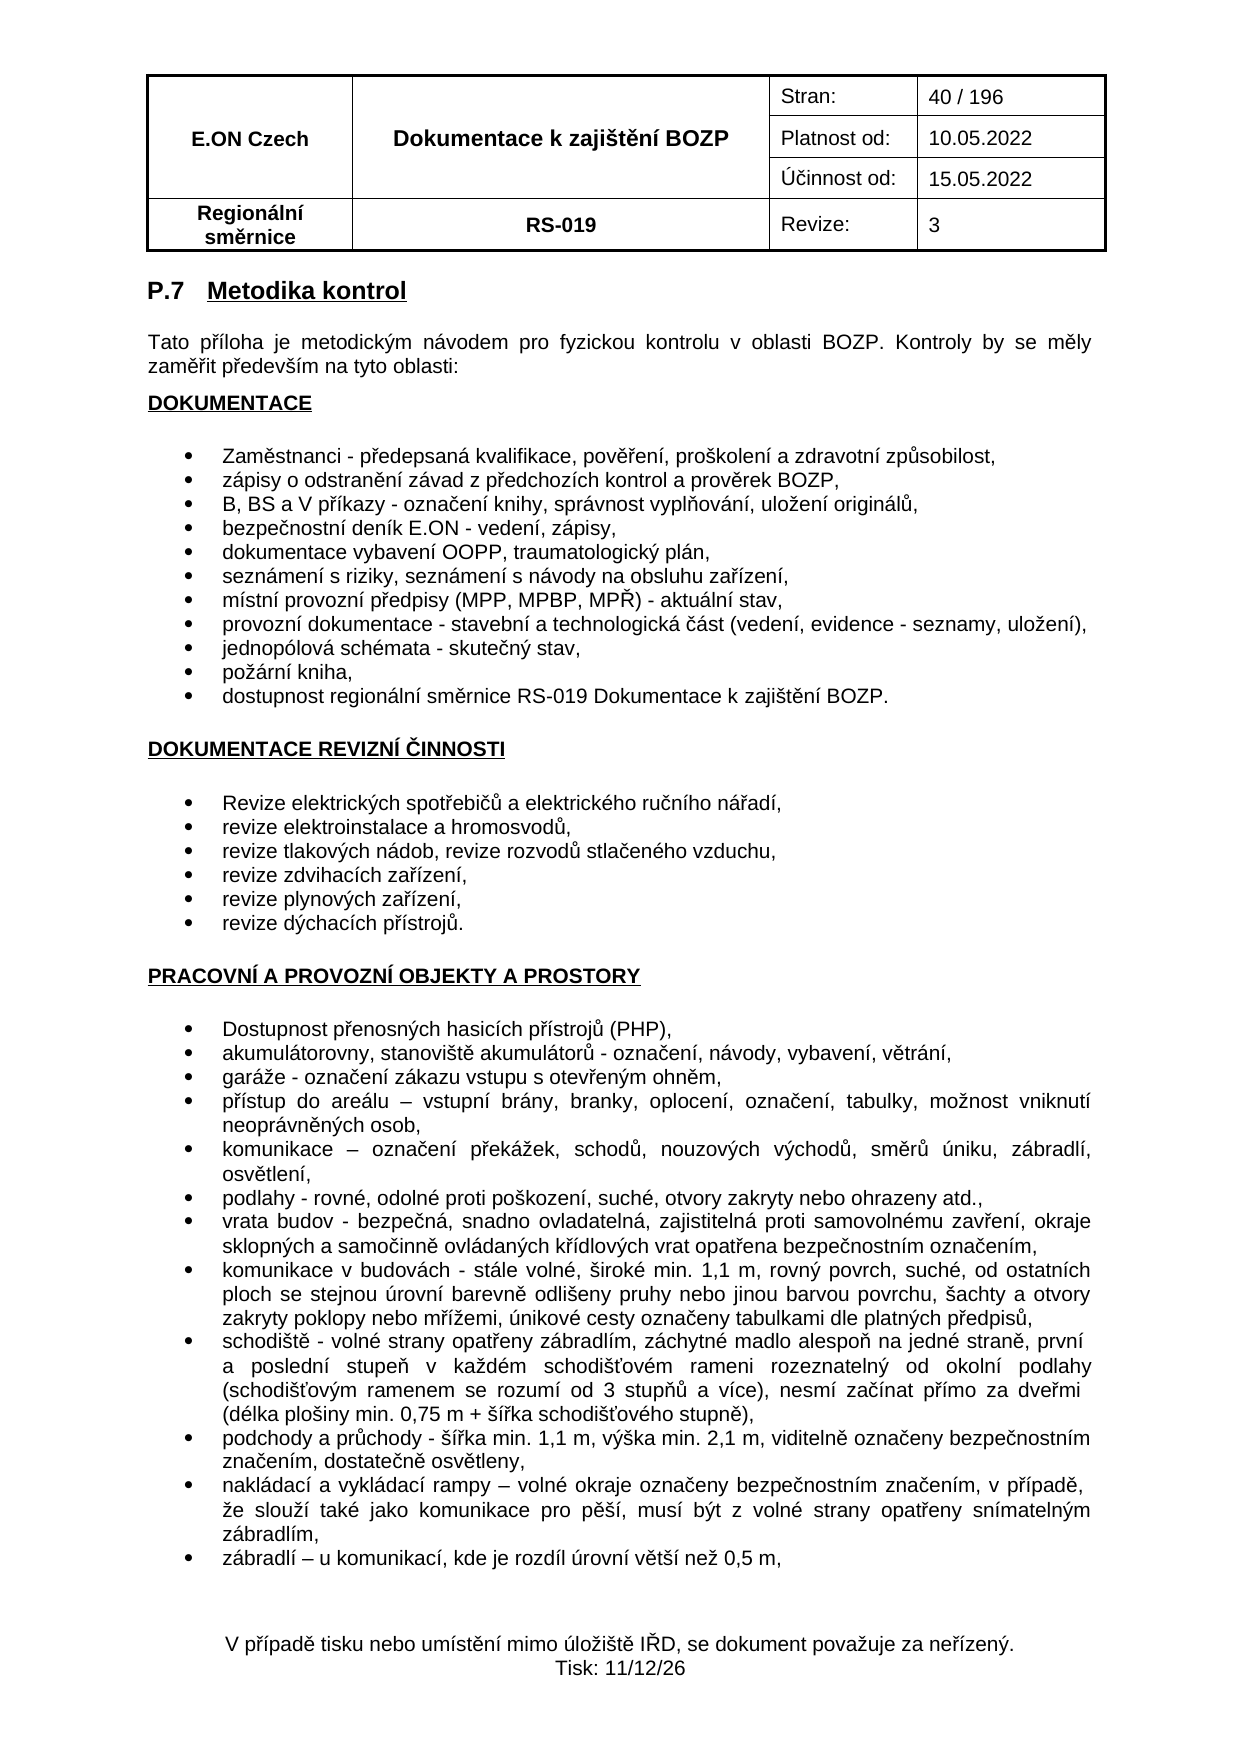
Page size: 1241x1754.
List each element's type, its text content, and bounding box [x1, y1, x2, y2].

list dokumentace vybavení OOPP, traumatologický plán, [185, 540, 1092, 564]
list schodiště - volné strany opatřeny zábradlím, záchytné madlo alespoň na jedné straně, první a poslední stupeň v každém schodišťovém rameni rozeznatelný od okolní podlahy (schodišťovým ramenem se rozumí od 3 stupňů a více), nesmí začínat přímo za dveřmi (délka plošiny min. 0,75 m + šířka schodišťového stupně), [185, 1329, 1092, 1425]
list dostupnost regionální směrnice RS-019 Dokumentace k zajištění BOZP. [185, 684, 1092, 708]
list Revize elektrických spotřebičů a elektrického ručního nářadí, [185, 790, 1092, 814]
list podlahy - rovné, odolné proti poškození, suché, otvory zakryty nebo ohrazeny atd., [185, 1185, 1092, 1209]
list zábradlí – u komunikací, kde je rozdíl úrovní větší než 0,5 m, [185, 1545, 1092, 1569]
list místní provozní předpisy (MPP, MPBP, MPŘ) - aktuální stav, [185, 588, 1092, 612]
list revize elektroinstalace a hromosvodů, [185, 814, 1092, 838]
title DOKUMENTACE [148, 390, 1092, 414]
list revize plynových zařízení, [185, 887, 1092, 911]
text Tato příloha je metodickým návodem pro fyzickou kontrolu v oblasti BOZP. Kontroly by se měly zaměřit především na tyto oblasti: [148, 330, 1092, 378]
title DOKUMENTACE REVIZNÍ ČINNOSTI [148, 737, 1092, 761]
list vrata budov - bezpečná, snadno ovladatelná, zajistitelná proti samovolnému zavření, okraje sklopných a samočinně ovládaných křídlových vrat opatřena bezpečnostním označením, [185, 1209, 1092, 1257]
list požární kniha, [185, 660, 1092, 684]
list seznámení s riziky, seznámení s návody na obsluhu zařízení, [185, 564, 1092, 588]
list B, BS a V příkazy - označení knihy, správnost vyplňování, uložení originálů, [185, 492, 1092, 516]
list přístup do areálu – vstupní brány, branky, oplocení, označení, tabulky, možnost vniknutí neoprávněných osob, [185, 1089, 1092, 1137]
title PRACOVNÍ A PROVOZNÍ OBJEKTY A PROSTORY [148, 964, 1092, 988]
list bezpečnostní deník E.ON - vedení, zápisy, [185, 516, 1092, 540]
list revize dýchacích přístrojů. [185, 911, 1092, 935]
list revize zdvihacích zařízení, [185, 863, 1092, 887]
list zápisy o odstranění závad z předchozích kontrol a prověrek BOZP, [185, 467, 1092, 492]
text Metodika kontrol [147, 276, 1092, 305]
list Dostupnost přenosných hasicích přístrojů (PHP), [185, 1017, 1092, 1041]
list komunikace v budovách - stále volné, široké min. 1,1 m, rovný povrch, suché, od ostatních ploch se stejnou úrovní barevně odlišeny pruhy nebo jinou barvou povrchu, šachty a otvory zakryty poklopy nebo mřížemi, únikové cesty označeny tabulkami dle platných předpisů, [185, 1257, 1092, 1329]
list Zaměstnanci - předepsaná kvalifikace, pověření, proškolení a zdravotní způsobilost, [185, 443, 1092, 467]
list jednopólová schémata - skutečný stav, [185, 636, 1092, 660]
list akumulátorovny, stanoviště akumulátorů - označení, návody, vybavení, větrání, [185, 1041, 1092, 1065]
list garáže - označení zákazu vstupu s otevřeným ohněm, [185, 1065, 1092, 1089]
list provozní dokumentace - stavební a technologická část (vedení, evidence - seznamy, uložení), [185, 612, 1092, 636]
list revize tlakových nádob, revize rozvodů stlačeného vzduchu, [185, 838, 1092, 863]
list komunikace – označení překážek, schodů, nouzových východů, směrů úniku, zábradlí, osvětlení, [185, 1137, 1092, 1185]
list nakládací a vykládací rampy – volné okraje označeny bezpečnostním značením, v případě, že slouží také jako komunikace pro pěší, musí být z volné strany opatřeny snímatelným zábradlím, [185, 1473, 1092, 1545]
list podchody a průchody - šířka min. 1,1 m, výška min. 2,1 m, viditelně označeny bezpečnostním značením, dostatečně osvětleny, [185, 1425, 1092, 1473]
